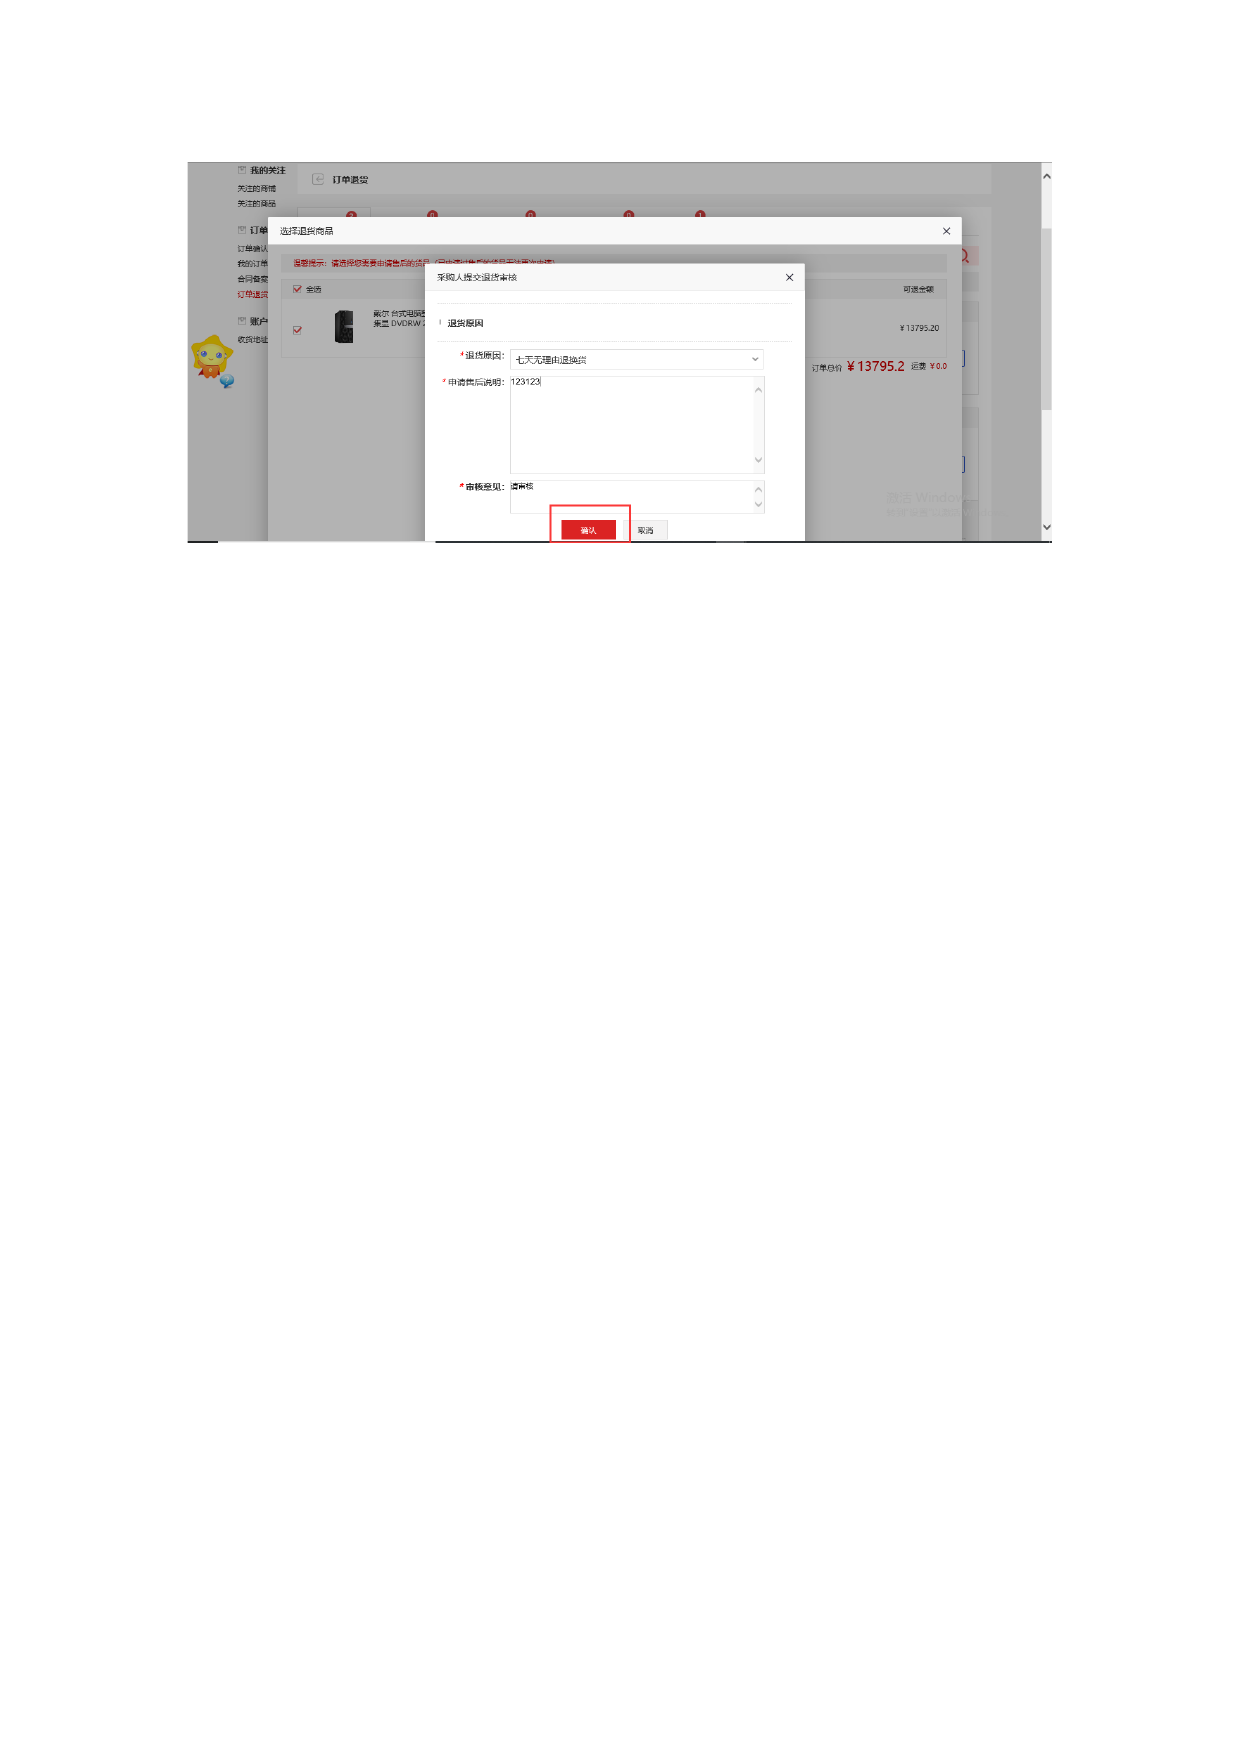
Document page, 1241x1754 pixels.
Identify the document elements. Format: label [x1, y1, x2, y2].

picture [187, 162, 1052, 543]
